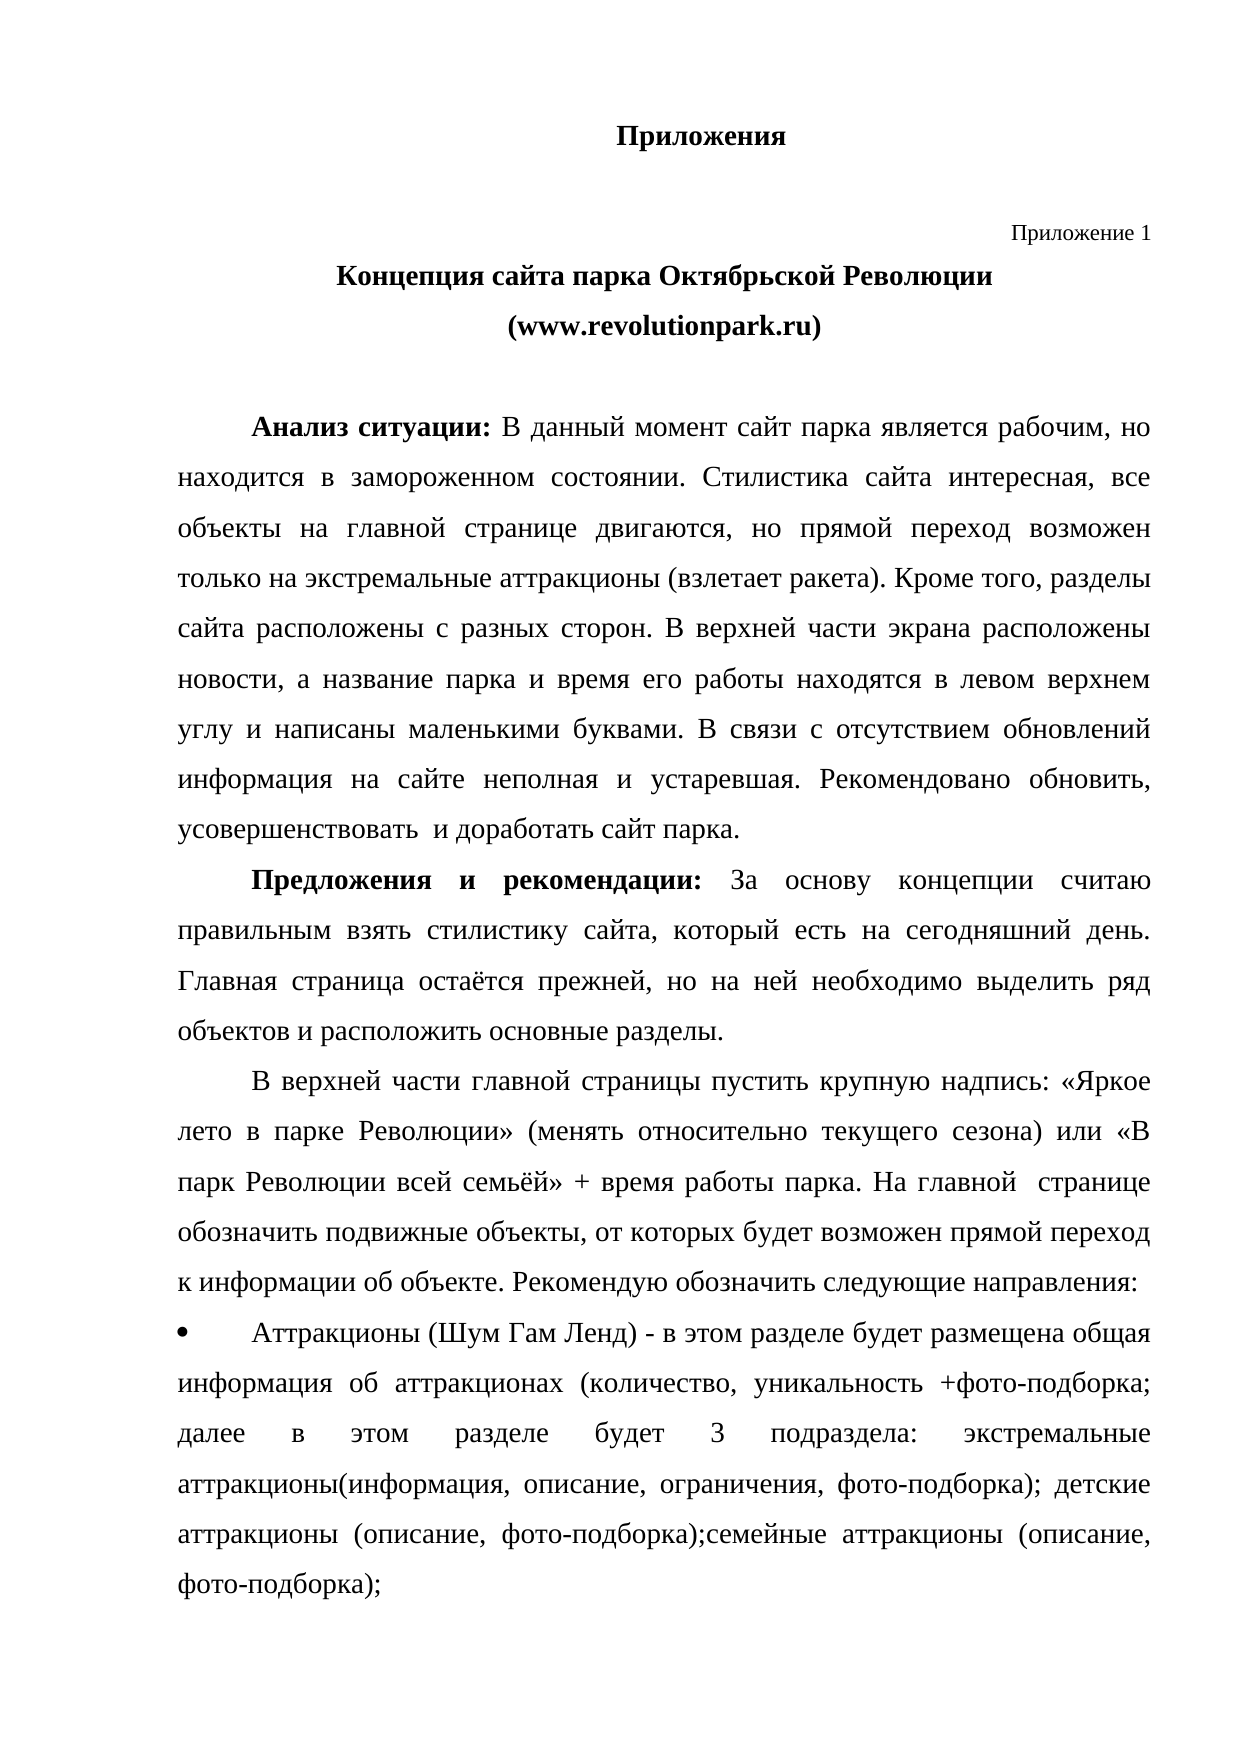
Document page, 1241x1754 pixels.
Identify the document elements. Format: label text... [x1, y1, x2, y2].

text В верхней части главной страницы пустить крупную надпись: «Яркое лето в парке Революции» (менять относительно текущего сезона) или «В парк Революции всей семьёй» + время работы парка. На главной странице обозначить подвижные объекты, от которых будет возможен прямой переход к информации об объекте. Рекомендую обозначить следующие направления: [177, 1063, 1152, 1298]
text Приложения [251, 118, 1152, 152]
text Предложения и рекомендации: За основу концепции считаю правильным взять стилистику сайта, который есть на сегодняшний день. Главная страница остаётся прежней, но на ней необходимо выделить ряд объектов и расположить основные разделы. [177, 862, 1152, 1046]
text Анализ ситуации: В данный момент сайт парка является рабочим, но находится в замороженном состоянии. Стилистика сайта интересная, все объекты на главной странице двигаются, но прямой переход возможен только на экстремальные аттракционы (взлетает ракета). Кроме того, разделы сайта расположены с разных сторон. В верхней части экрана расположены новости, а название парка и время его работы находятся в левом верхнем углу и написаны маленькими буквами. В связи с отсутствием обновлений информация на сайте неполная и устаревшая. Рекомендовано обновить, усовершенствовать и доработать сайт парка. [177, 409, 1152, 845]
text Концепция сайта парка Октябрьской Революции (www.revolutionpark.ru) [177, 258, 1152, 342]
list Аттракционы (Шум Гам Ленд) - в этом разделе будет размещена общая информация об аттракционах (количество, уникальность +фото-подборка; далее в этом разделе будет 3 подраздела: экстремальные аттракционы(информация, описание, ограничения, фото-подборка); детские аттракционы (описание, фото-подборка);семейные аттракционы (описание, фото-подборка); [177, 1315, 1152, 1600]
text Приложение 1 [177, 219, 1152, 245]
